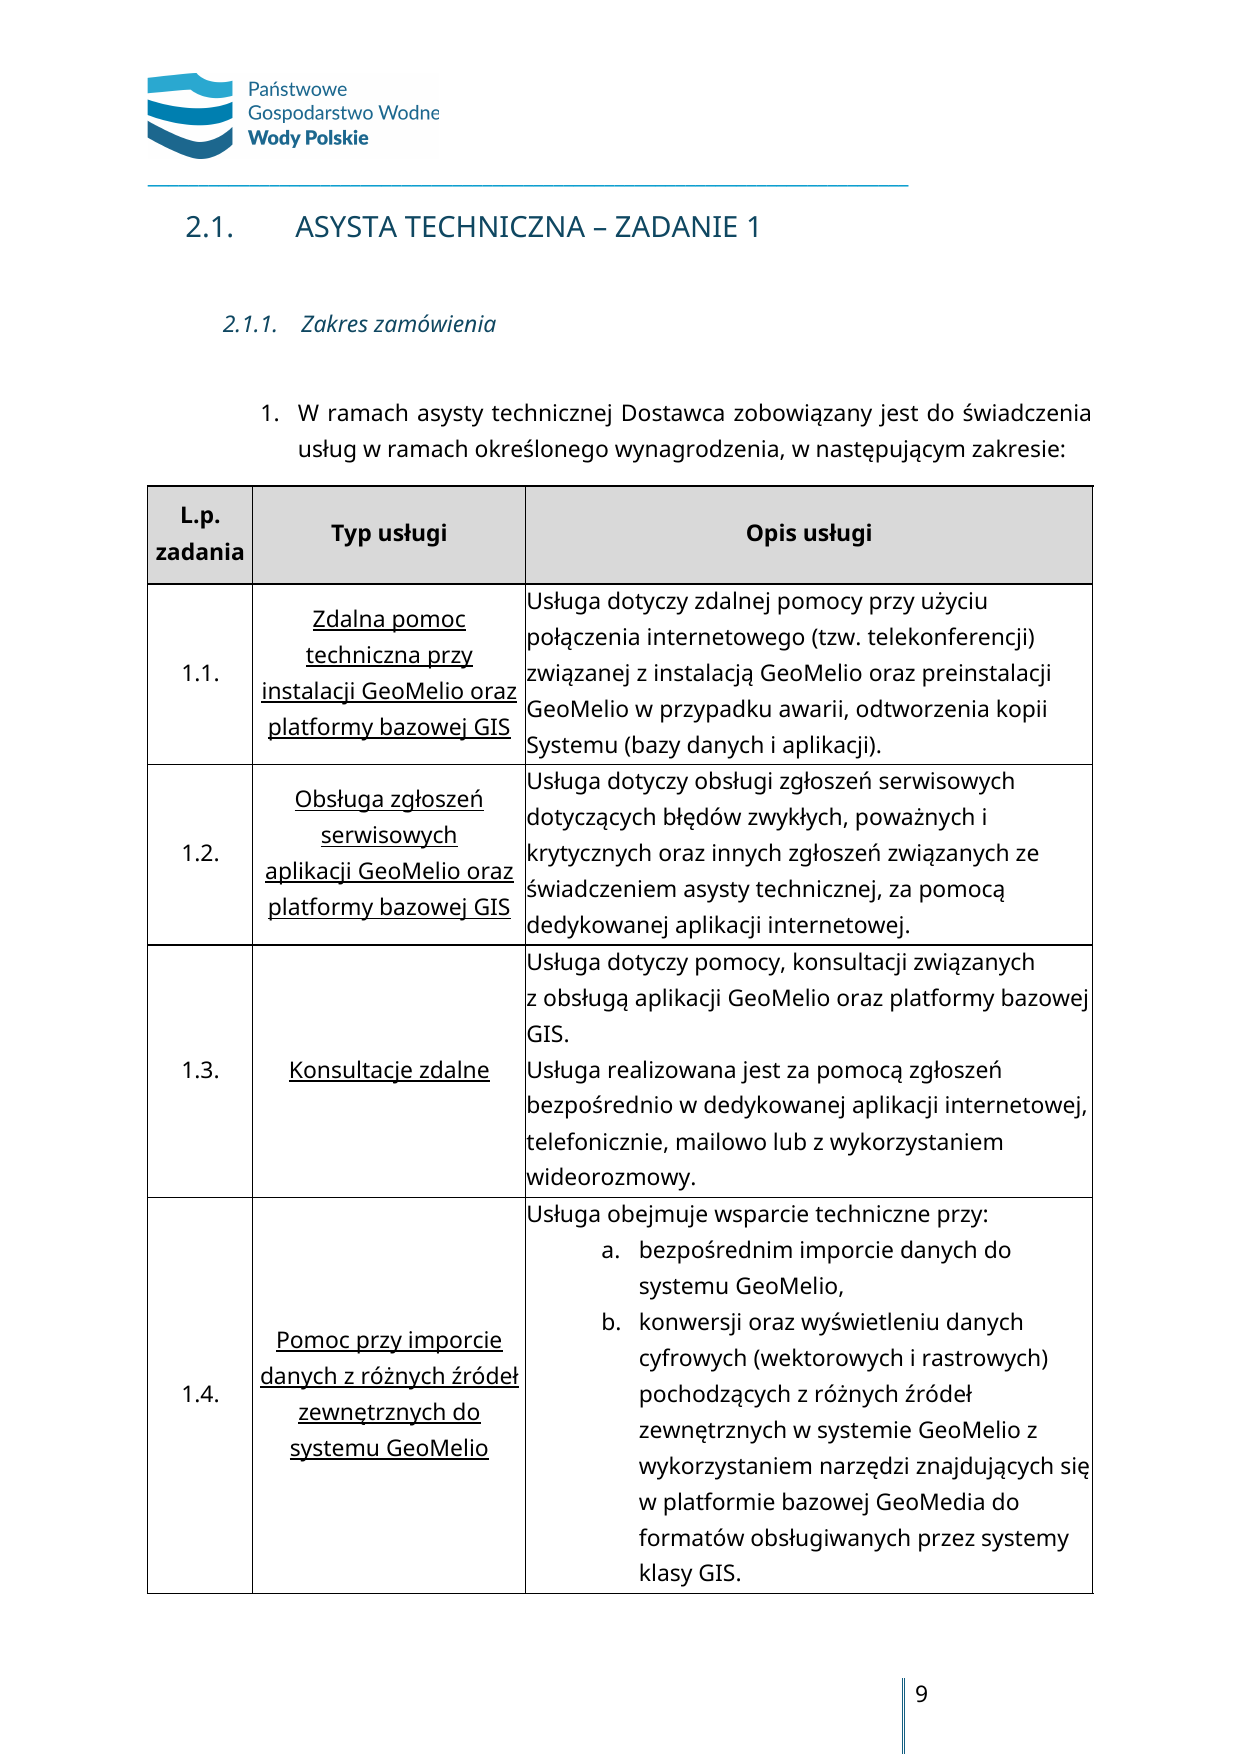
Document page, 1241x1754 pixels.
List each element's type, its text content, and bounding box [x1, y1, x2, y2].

table_cell 1.4. [148, 1198, 252, 1592]
table_cell Usługa dotyczy obsługi zgłoszeń serwisowych dotyczących błędów zwykłych, poważnych i krytycznych oraz innych zgłoszeń związanych ze świadczeniem asysty technicznej, za pomocą dedykowanej aplikacji internetowej. [526, 765, 1092, 944]
table_header L.p. zadania [148, 487, 252, 583]
table_cell Usługa obejmuje wsparcie techniczne przy: bezpośrednim imporcie danych do systemu GeoMelio, konwersji oraz wyświetleniu danych cyfrowych (wektorowych i rastrowych) pochodzących z różnych źródeł zewnętrznych w systemie GeoMelio z wykorzystaniem narzędzi znajdujących się w platformie bazowej GeoMedia do formatów obsługiwanych przez systemy klasy GIS. [526, 1198, 1092, 1592]
table_header Typ usługi [253, 487, 525, 583]
table_cell 1.2. [148, 765, 252, 944]
table_cell Zdalna pomoc techniczna przy instalacji GeoMelio oraz platformy bazowej GIS [253, 585, 525, 764]
table_cell Obsługa zgłoszeń serwisowych aplikacji GeoMelio oraz platformy bazowej GIS [253, 765, 525, 944]
subtitle Zakres zamówienia [223, 308, 1093, 339]
table_cell Konsultacje zdalne [253, 946, 525, 1196]
table_cell 1.3. [148, 946, 252, 1196]
table_cell Usługa dotyczy zdalnej pomocy przy użyciu połączenia internetowego (tzw. telekonferencji) związanej z instalacją GeoMelio oraz preinstalacji GeoMelio w przypadku awarii, odtworzenia kopii Systemu (bazy danych i aplikacji). [526, 585, 1092, 764]
table_cell Pomoc przy imporcie danych z różnych źródeł zewnętrznych do systemu GeoMelio [253, 1198, 525, 1592]
picture [147, 73, 439, 159]
subtitle ASYSTA TECHNICZNA – ZADANIE 1 [185, 207, 1093, 246]
table_cell Usługa dotyczy pomocy, konsultacji związanych z obsługą aplikacji GeoMelio oraz platformy bazowej GIS. Usługa realizowana jest za pomocą zgłoszeń bezpośrednio w dedykowanej aplikacji internetowej, telefonicznie, mailowo lub z wykorzystaniem wideorozmowy. [526, 946, 1092, 1196]
list W ramach asysty technicznej Dostawca zobowiązany jest do świadczenia usług w ramach określonego wynagrodzenia, w następującym zakresie: [260, 397, 1093, 464]
table_header Opis usługi [526, 487, 1092, 583]
table_cell 1.1. [148, 585, 252, 764]
